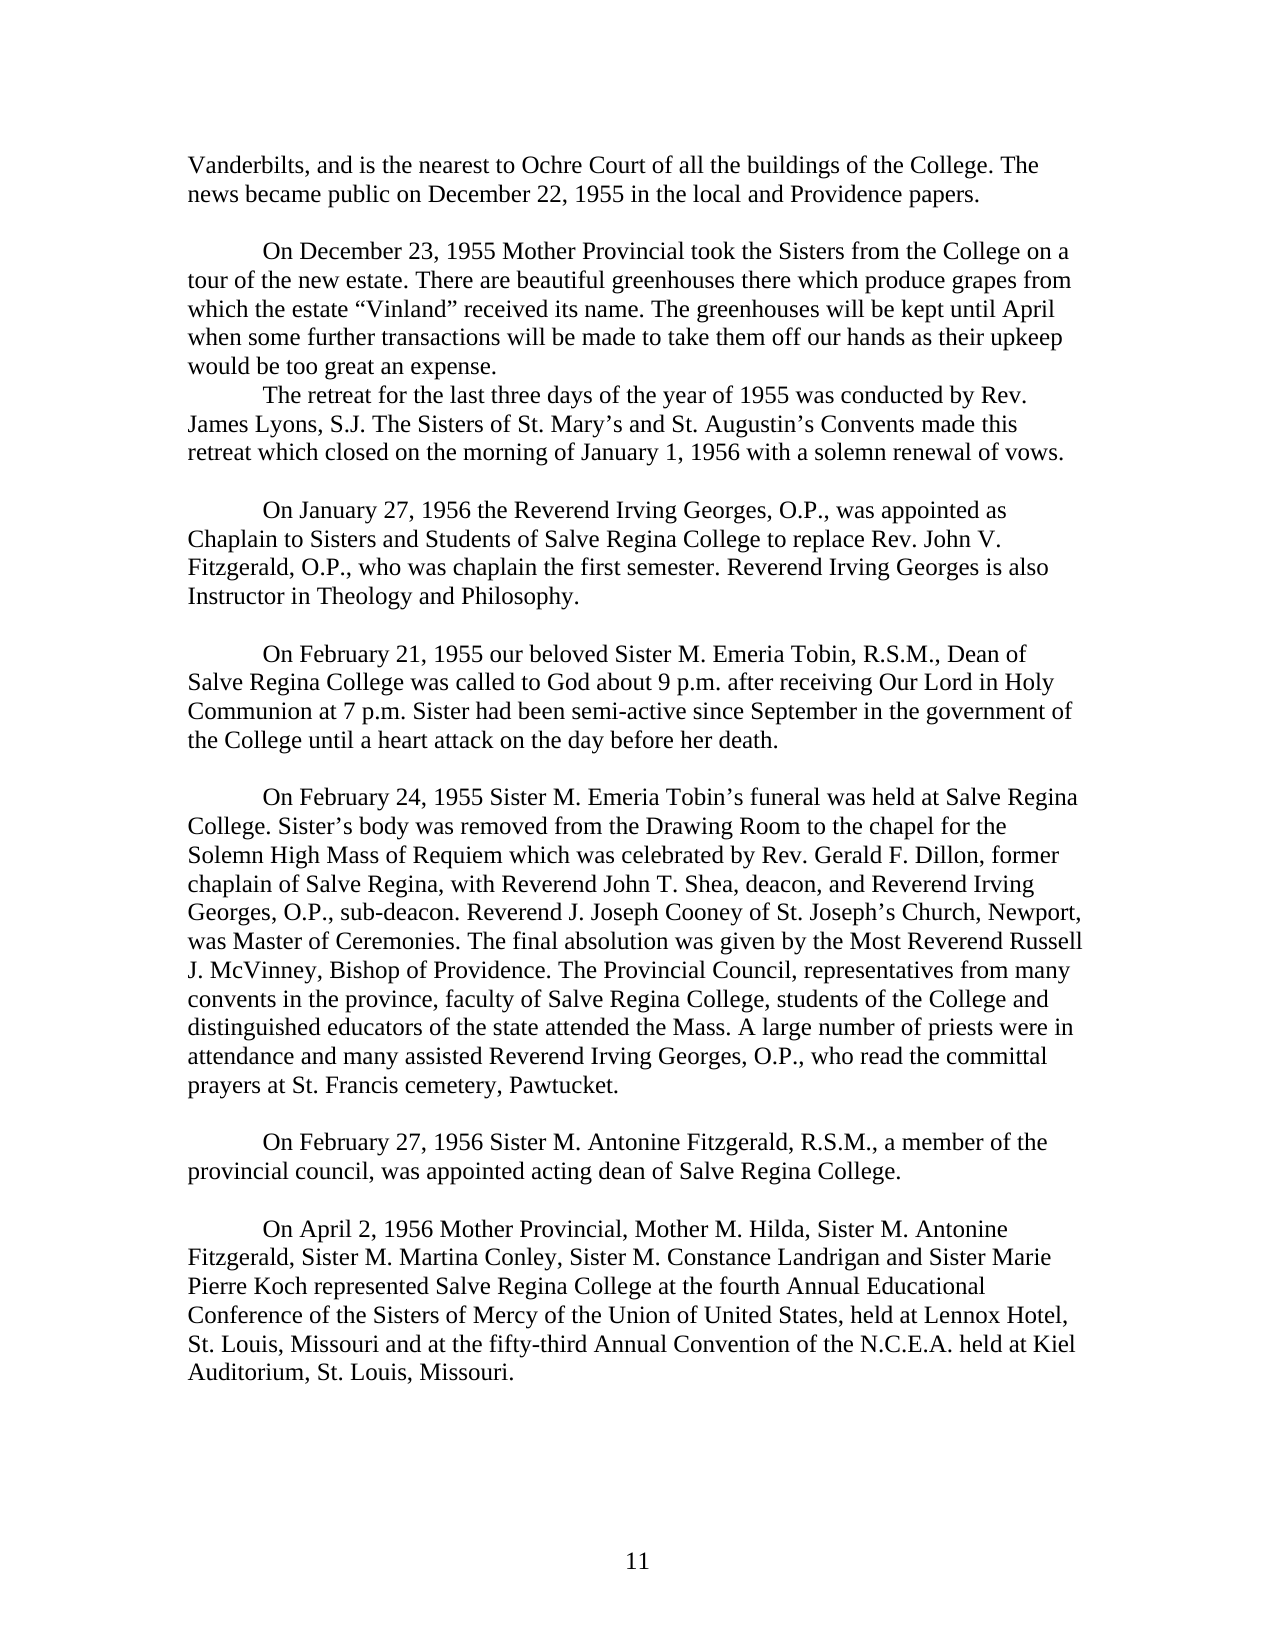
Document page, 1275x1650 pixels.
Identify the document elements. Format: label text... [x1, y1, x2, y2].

text On December 23, 1955 Mother Provincial took the Sisters from the College on a tour of the new estate. There are beautiful greenhouses there which produce grapes from which the estate “Vinland” received its name. The greenhouses will be kept until April when some further transactions will be made to take them off our hands as their upkeep would be too great an expense. [187, 236, 1087, 380]
text On February 21, 1955 our beloved Sister M. Emeria Tobin, R.S.M., Dean of Salve Regina College was called to God about 9 p.m. after receiving Our Lord in Holy Communion at 7 p.m. Sister had been semi-active since September in the government of the College until a heart attack on the day before her death. [187, 639, 1087, 754]
text On February 27, 1956 Sister M. Antonine Fitzgerald, R.S.M., a member of the provincial council, was appointed acting dean of Salve Regina College. [187, 1127, 1087, 1185]
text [187, 150, 1087, 207]
text The retreat for the last three days of the year of 1955 was conducted by Rev. James Lyons, S.J. The Sisters of St. Mary’s and St. Augustin’s Convents made this retreat which closed on the morning of January 1, 1956 with a solemn renewal of vows. [187, 380, 1087, 466]
text On February 24, 1955 Sister M. Emeria Tobin’s funeral was held at Salve Regina College. Sister’s body was removed from the Drawing Room to the chapel for the Solemn High Mass of Requiem which was celebrated by Rev. Gerald F. Dillon, former chaplain of Salve Regina, with Reverend John T. Shea, deacon, and Reverend Irving Georges, O.P., sub-deacon. Reverend J. Joseph Cooney of St. Joseph’s Church, Newport, was Master of Ceremonies. The final absolution was given by the Most Reverend Russell J. McVinney, Bishop of Providence. The Provincial Council, representatives from many convents in the province, faculty of Salve Regina College, students of the College and distinguished educators of the state attended the Mass. A large number of priests were in attendance and many assisted Reverend Irving Georges, O.P., who read the committal prayers at St. Francis cemetery, Pawtucket. [187, 782, 1087, 1099]
text On January 27, 1956 the Reverend Irving Georges, O.P., was appointed as Chaplain to Sisters and Students of Salve Regina College to replace Rev. John V. Fitzgerald, O.P., who was chaplain the first semester. Reverend Irving Georges is also Instructor in Theology and Philosophy. [187, 495, 1087, 610]
text On April 2, 1956 Mother Provincial, Mother M. Hilda, Sister M. Antonine Fitzgerald, Sister M. Martina Conley, Sister M. Constance Landrigan and Sister Marie Pierre Koch represented Salve Regina College at the fourth Annual Educational Conference of the Sisters of Mercy of the Union of United States, held at Lennox Hotel, St. Louis, Missouri and at the fifty-third Annual Convention of the N.C.E.A. held at Kiel Auditorium, St. Louis, Missouri. [187, 1214, 1087, 1386]
